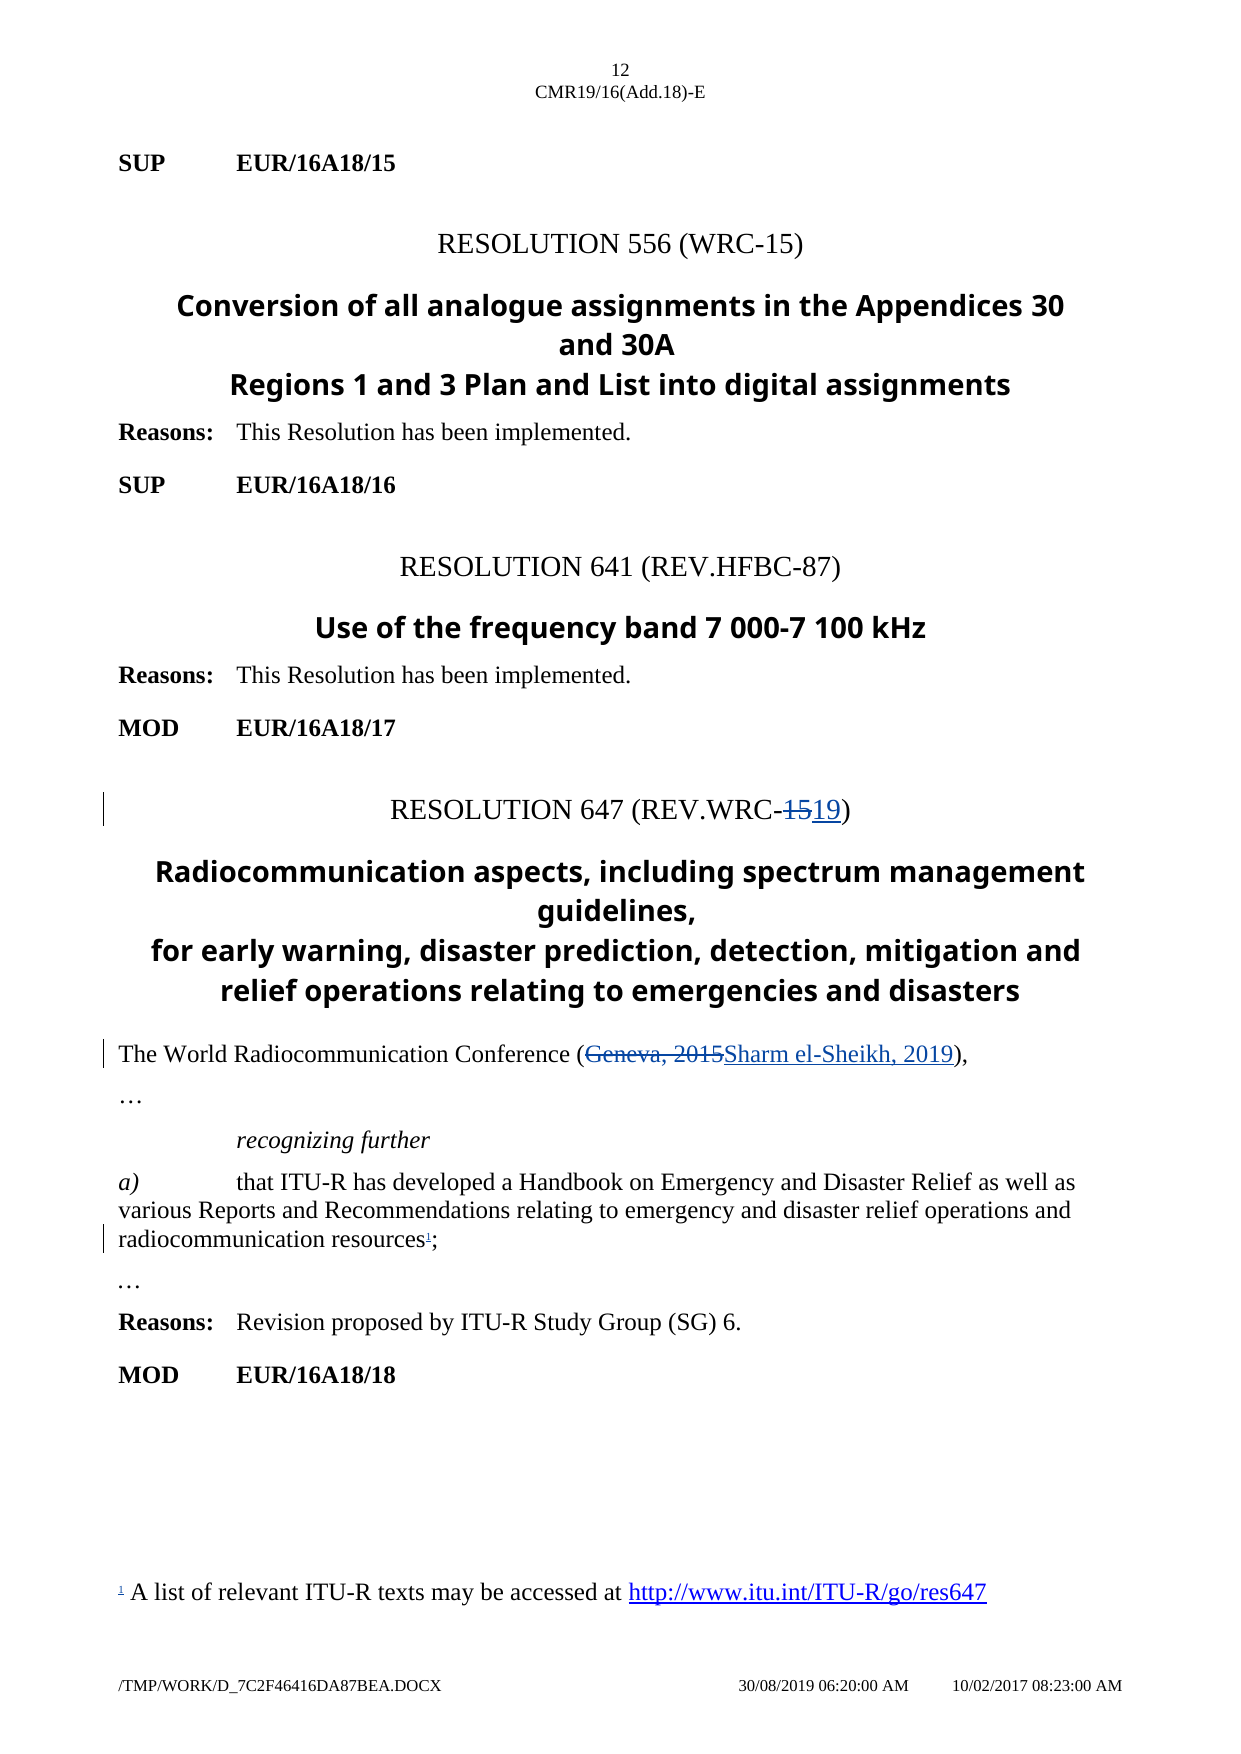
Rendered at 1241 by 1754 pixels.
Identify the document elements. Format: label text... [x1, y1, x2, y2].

text RESOLUTION 641 (Rev.HFBC-87) [118, 549, 1122, 583]
text RESOLUTION 556 (WRC-15) [118, 226, 1122, 260]
title The World Radiocommunication Conference (), [118, 1039, 1122, 1067]
title Use of the frequency band 7 000-7 100 kHz [118, 608, 1122, 647]
text RESOLUTION 647 (Rev.WRC-) [118, 792, 1122, 826]
text … [118, 1265, 1122, 1294]
text … [118, 1080, 1122, 1109]
text a) that ITU-R has developed a Handbook on Emergency and Disaster Relief as well as various Reports and Recommendations relating to emergency and disaster relief operations and radiocommunication resources; [118, 1167, 1122, 1253]
text SUP EUR/16A18/16 [118, 470, 1122, 499]
text recognizing further [236, 1125, 1122, 1154]
text MOD EUR/16A18/18 [118, 1360, 1122, 1389]
text Reasons: This Resolution has been implemented. [118, 660, 1122, 688]
title Conversion of all analogue assignments in the Appendices 30 and 30A Regions 1 and 3 Plan and List into digital assignments [118, 285, 1122, 404]
text SUP EUR/16A18/15 [118, 148, 1122, 176]
text Reasons: This Resolution has been implemented. [118, 417, 1122, 445]
text MOD EUR/16A18/17 [118, 713, 1122, 742]
title Radiocommunication aspects, including spectrum management guidelines, for early warning, disaster prediction, detection, mitigation and relief operations relating to emergencies and disasters [118, 851, 1122, 1009]
text Reasons: Revision proposed by ITU-R Study Group (SG) 6. [118, 1307, 1122, 1335]
